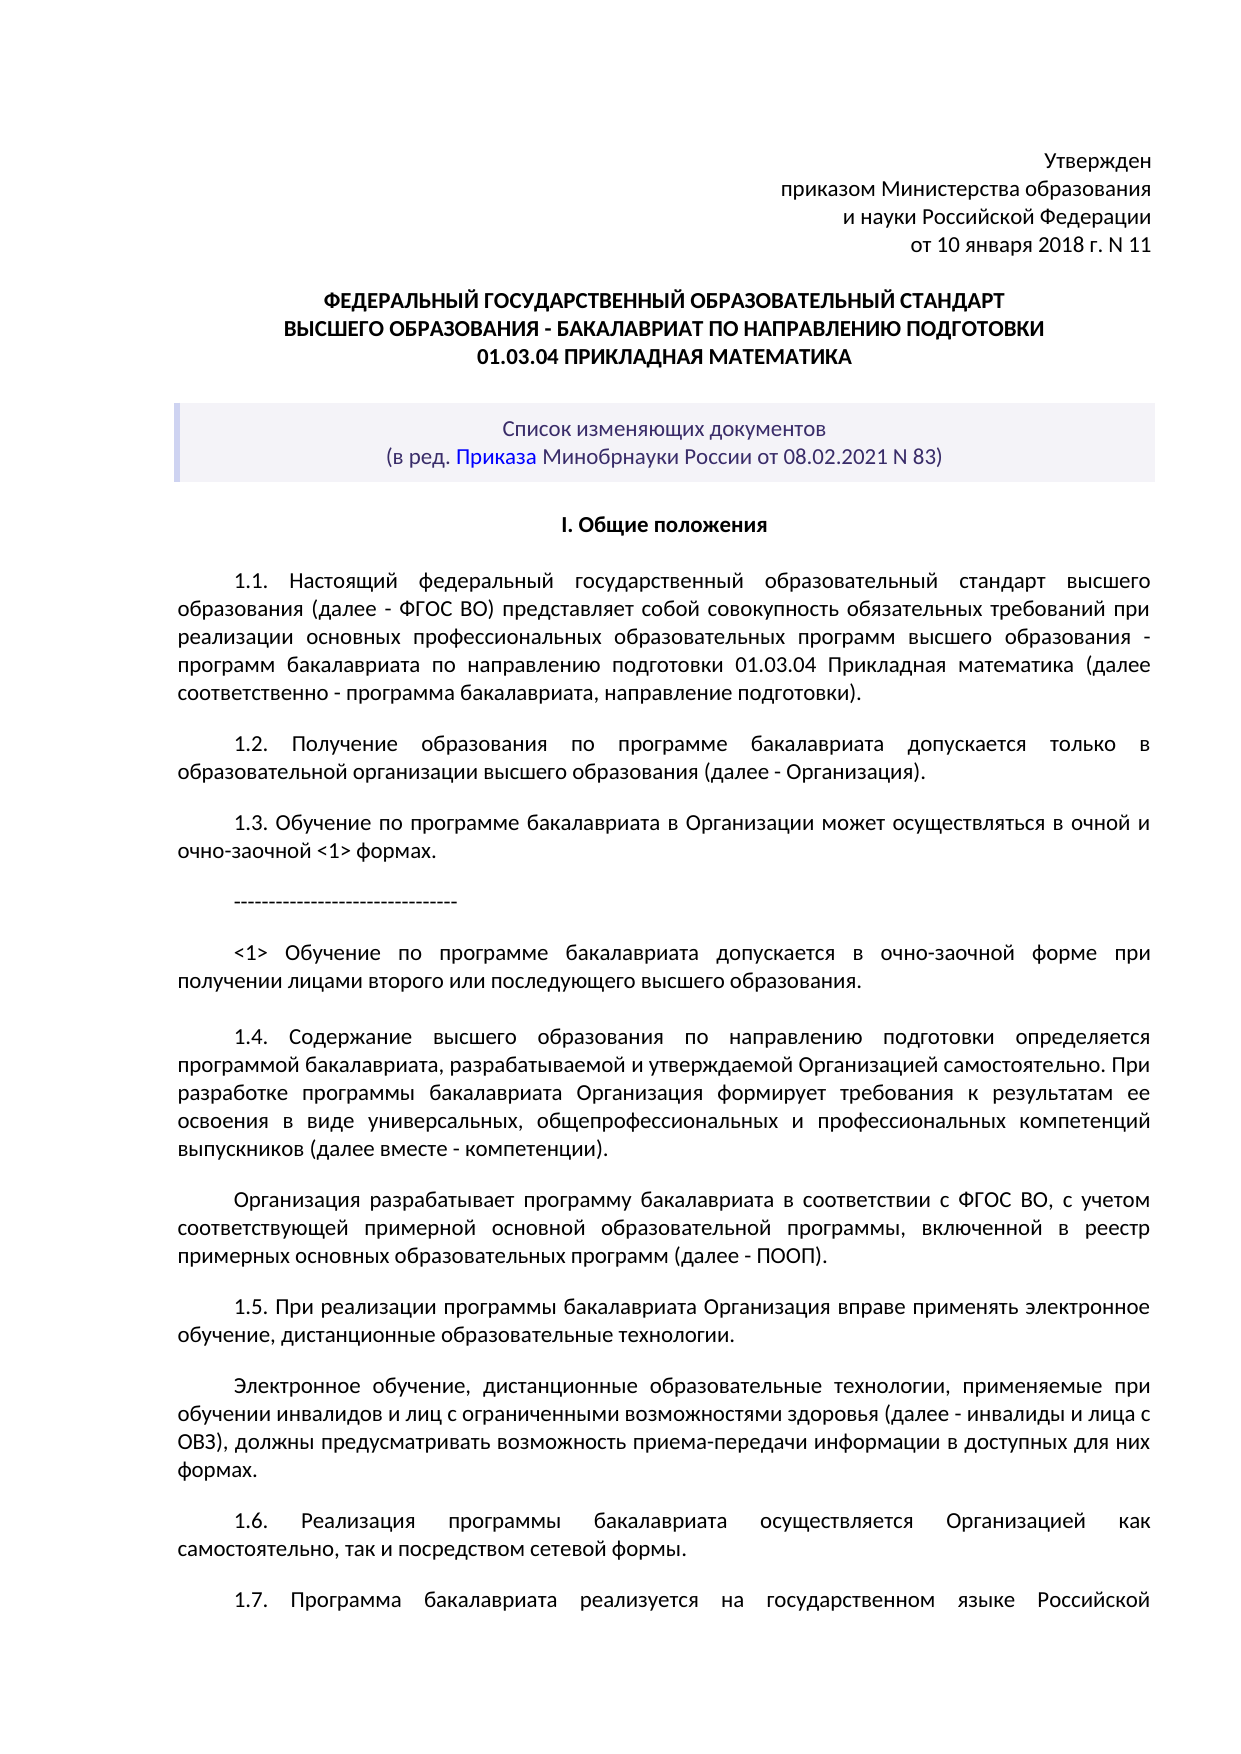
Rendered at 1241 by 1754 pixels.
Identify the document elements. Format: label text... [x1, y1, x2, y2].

text Организация разрабатывает программу бакалавриата в соответствии с ФГОС ВО, с учетом соответствующей примерной основной образовательной программы, включенной в реестр примерных основных образовательных программ (далее - ПООП). [177, 1185, 1152, 1269]
text -------------------------------- [177, 887, 1152, 915]
text 1.4. Содержание высшего образования по направлению подготовки определяется программой бакалавриата, разрабатываемой и утверждаемой Организацией самостоятельно. При разработке программы бакалавриата Организация формирует требования к результатам ее освоения в виде универсальных, общепрофессиональных и профессиональных компетенций выпускников (далее вместе - компетенции). [177, 1022, 1152, 1162]
text Утвержден [177, 146, 1152, 174]
text 1.1. Настоящий федеральный государственный образовательный стандарт высшего образования (далее - ФГОС ВО) представляет собой совокупность обязательных требований при реализации основных профессиональных образовательных программ высшего образования - программ бакалавриата по направлению подготовки 01.03.04 Прикладная математика (далее соответственно - программа бакалавриата, направление подготовки). [177, 566, 1152, 706]
text 1.5. При реализации программы бакалавриата Организация вправе применять электронное обучение, дистанционные образовательные технологии. [177, 1292, 1152, 1348]
text 1.2. Получение образования по программе бакалавриата допускается только в образовательной организации высшего образования (далее - Организация). [177, 729, 1152, 785]
table_header Список изменяющих документов (в ред. Приказа Минобрнауки России от 08.02.2021 N 83) [180, 403, 1149, 482]
text 1.3. Обучение по программе бакалавриата в Организации может осуществляться в очной и очно-заочной <1> формах. [177, 808, 1152, 864]
text от 10 января 2018 г. N 11 [177, 230, 1152, 258]
title ВЫСШЕГО ОБРАЗОВАНИЯ - БАКАЛАВРИАТ ПО НАПРАВЛЕНИЮ ПОДГОТОВКИ [177, 314, 1152, 342]
title 01.03.04 ПРИКЛАДНАЯ МАТЕМАТИКА [177, 342, 1152, 370]
text <1> Обучение по программе бакалавриата допускается в очно-заочной форме при получении лицами второго или последующего высшего образования. [177, 938, 1152, 994]
title I. Общие положения [177, 510, 1152, 538]
text и науки Российской Федерации [177, 202, 1152, 230]
text Электронное обучение, дистанционные образовательные технологии, применяемые при обучении инвалидов и лиц с ограниченными возможностями здоровья (далее - инвалиды и лица с ОВЗ), должны предусматривать возможность приема-передачи информации в доступных для них формах. [177, 1371, 1152, 1483]
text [177, 1585, 1152, 1613]
title ФЕДЕРАЛЬНЫЙ ГОСУДАРСТВЕННЫЙ ОБРАЗОВАТЕЛЬНЫЙ СТАНДАРТ [177, 286, 1152, 314]
text приказом Министерства образования [177, 174, 1152, 202]
text 1.6. Реализация программы бакалавриата осуществляется Организацией как самостоятельно, так и посредством сетевой формы. [177, 1506, 1152, 1562]
